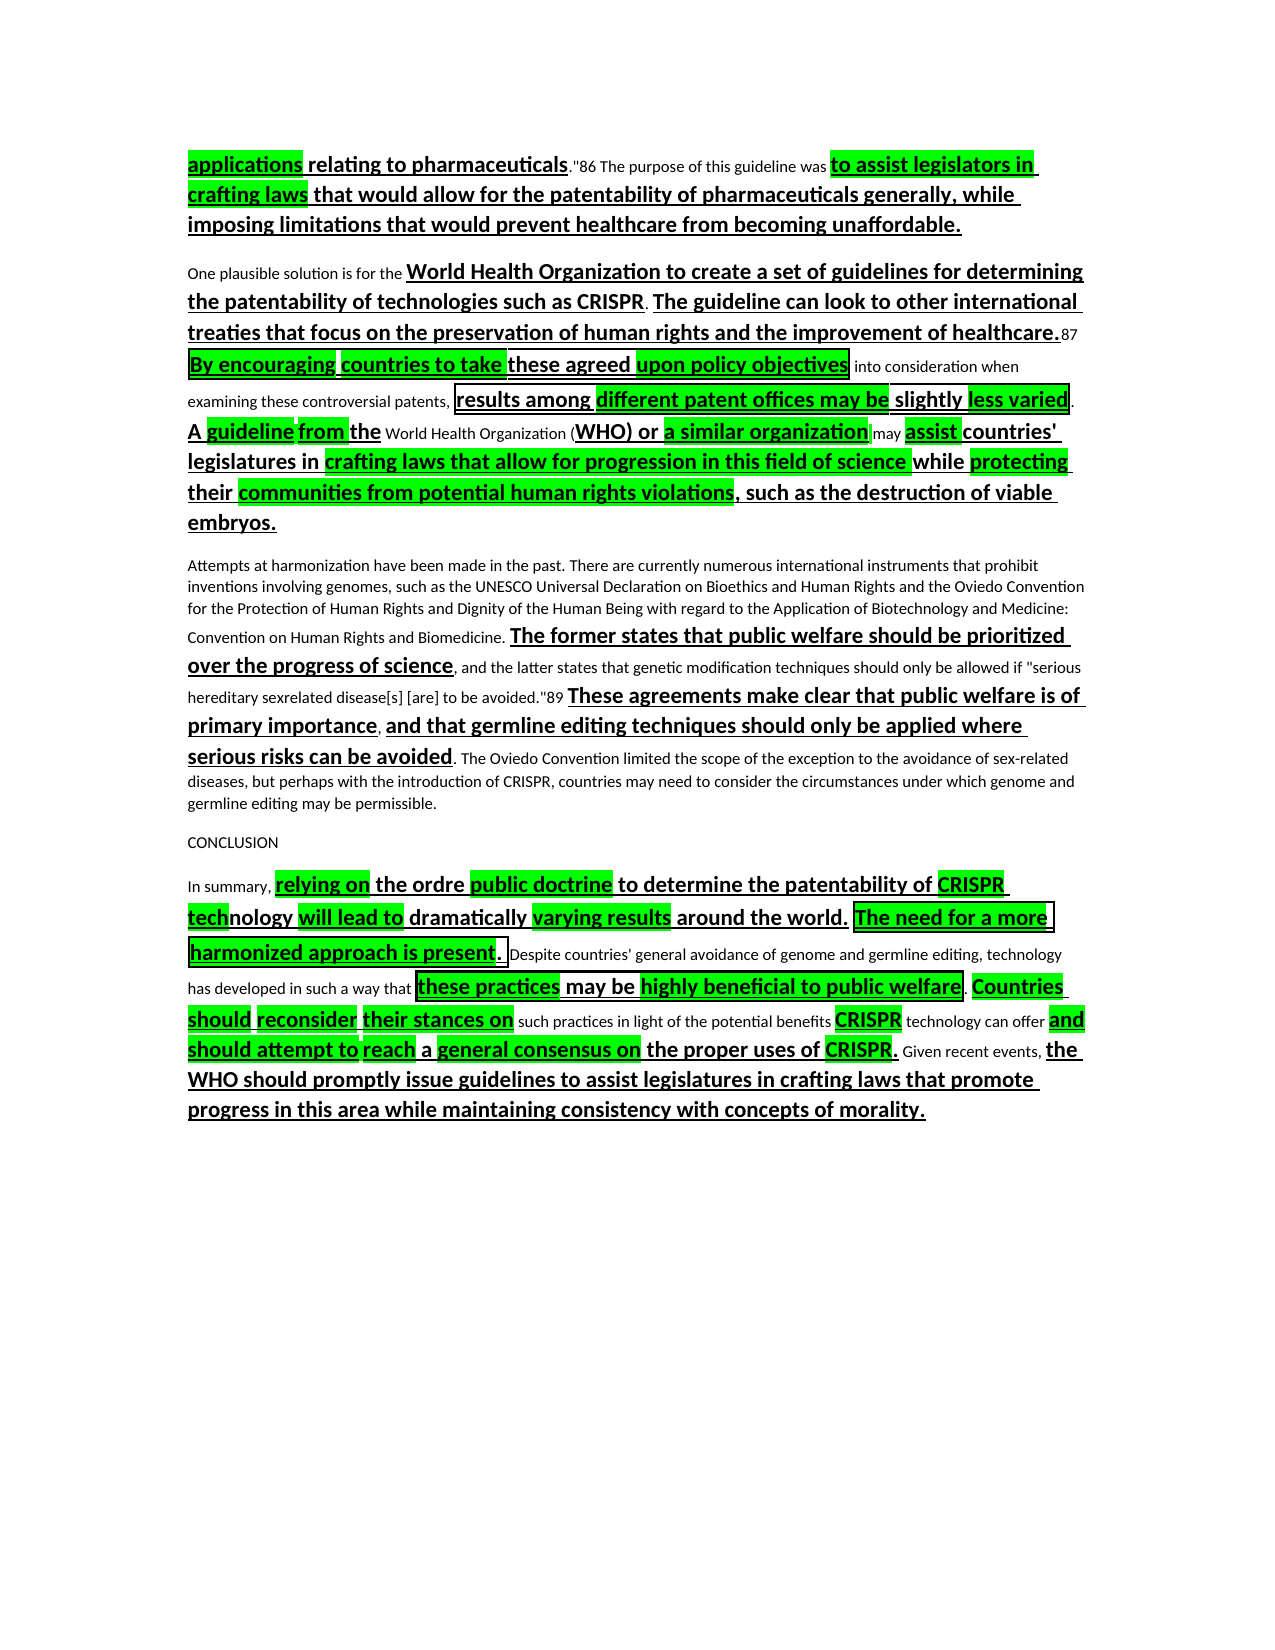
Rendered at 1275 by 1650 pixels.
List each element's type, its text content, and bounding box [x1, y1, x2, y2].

text In summary, relying on the ordre public doctrine to determine the patentability of CRISPR technology will lead to dramatically varying results around the world. The need for a more harmonized approach is present. Despite countries' general avoidance of genome and germline editing, technology has developed in such a way that these practices may be highly beneficial to public welfare. Countries should reconsider their stances on such practices in light of the potential benefits CRISPR technology can offer and should attempt to reach a general consensus on the proper uses of CRISPR. Given recent events, the WHO should promptly issue guidelines to assist legislatures in crafting laws that promote progress in this area while maintaining consistency with concepts of morality. [187, 870, 1087, 1123]
text Attempts at harmonization have been made in the past. There are currently numerous international instruments that prohibit inventions involving genomes, such as the UNESCO Universal Declaration on Bioethics and Human Rights and the Oviedo Convention for the Protection of Human Rights and Dignity of the Human Being with regard to the Application of Biotechnology and Medicine: Convention on Human Rights and Biomedicine. The former states that public welfare should be prioritized over the progress of science, and the latter states that genetic modification techniques should only be allowed if "serious hereditary sexrelated disease[s] [are] to be avoided."89 These agreements make clear that public welfare is of primary importance, and that germline editing techniques should only be applied where serious risks can be avoided. The Oviedo Convention limited the scope of the exception to the avoidance of sex-related diseases, but perhaps with the introduction of CRISPR, countries may need to consider the circumstances under which genome and germline editing may be permissible. [187, 555, 1087, 814]
text CONCLUSION [187, 832, 1087, 852]
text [187, 150, 1087, 238]
text One plausible solution is for the World Health Organization to create a set of guidelines for determining the patentability of technologies such as CRISPR. The guideline can look to other international treaties that focus on the preservation of human rights and the improvement of healthcare.87 By encouraging countries to take these agreed upon policy objectives into consideration when examining these controversial patents, results among different patent offices may be slightly less varied. A guideline from the World Health Organization (WHO) or a similar organization may assist countries' legislatures in crafting laws that allow for progression in this field of science while protecting their communities from potential human rights violations, such as the destruction of viable embryos. [187, 257, 1087, 536]
